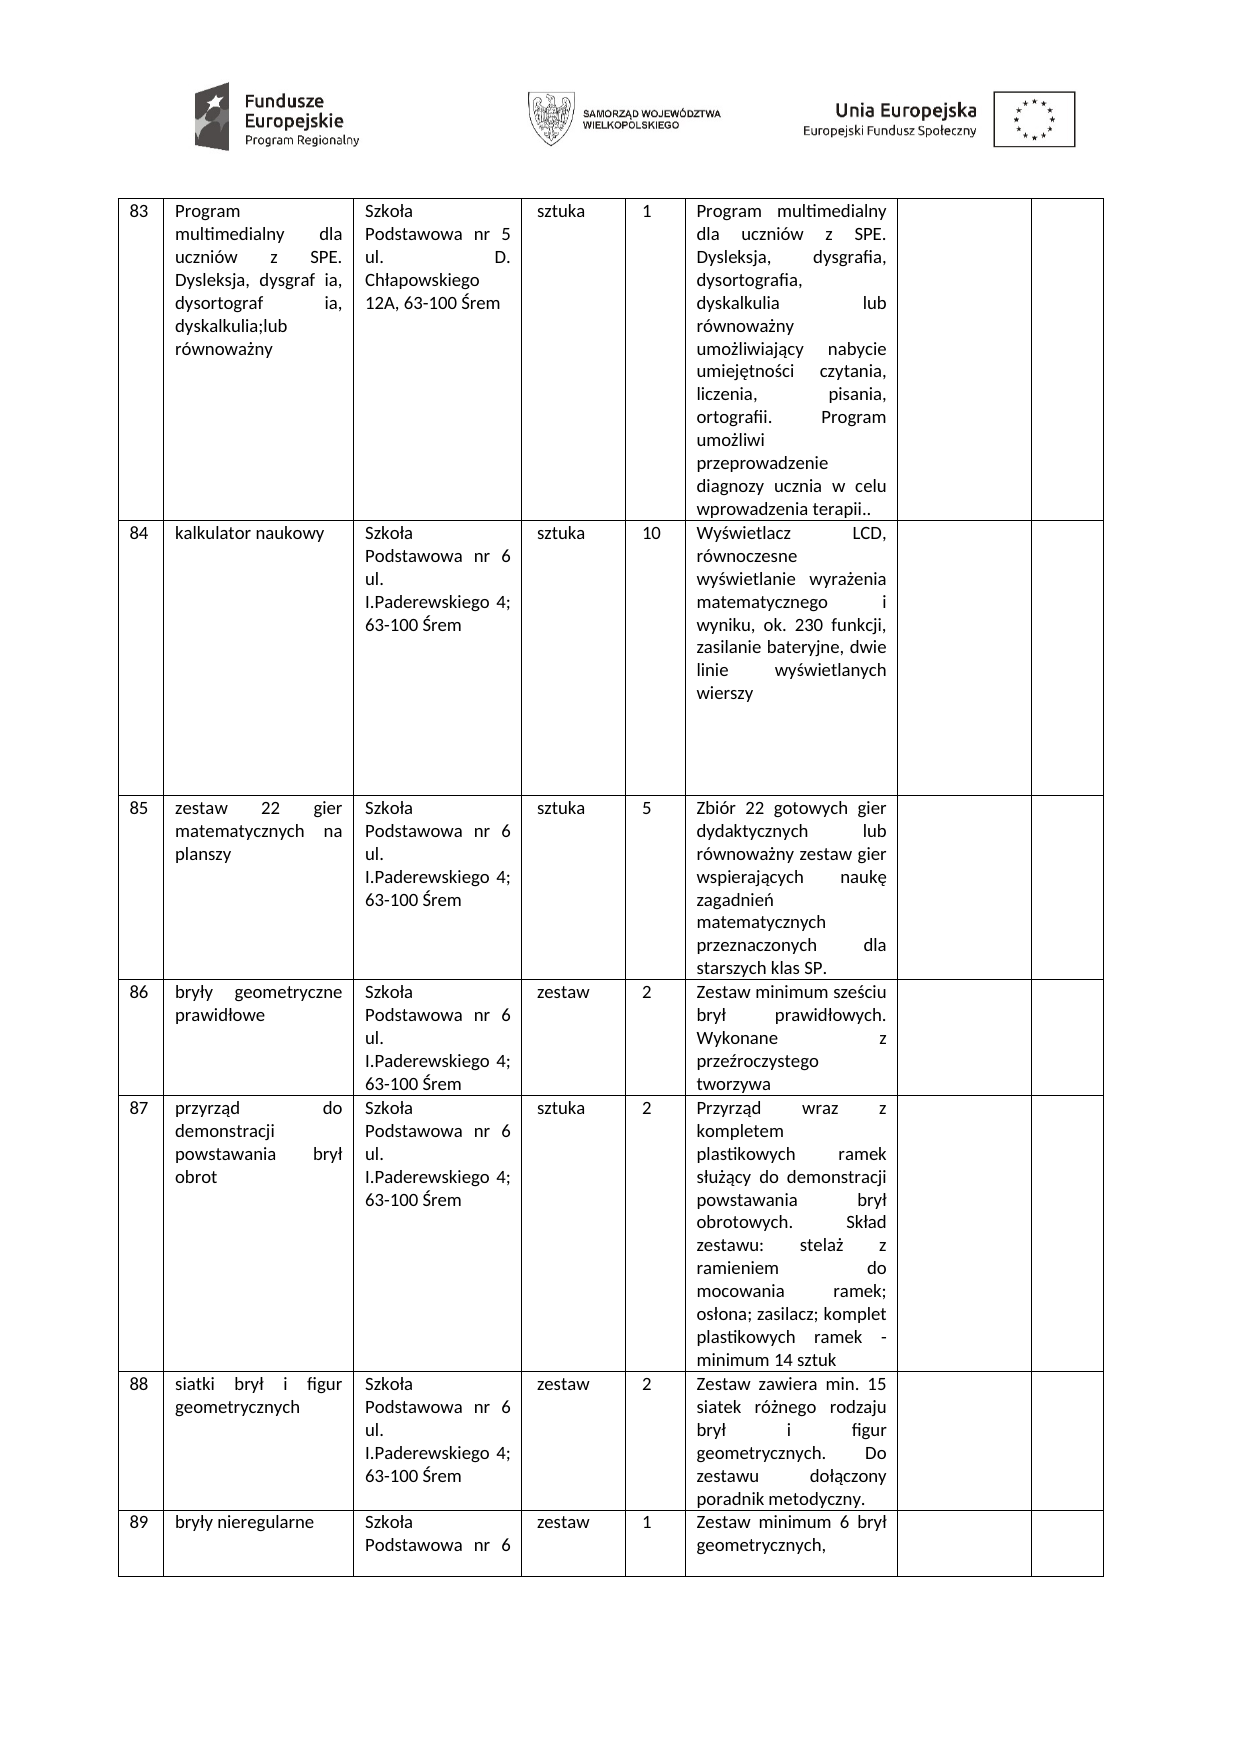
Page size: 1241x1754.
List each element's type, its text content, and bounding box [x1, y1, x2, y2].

table_cell Zbiór 22 gotowych gier dydaktycznych lub równoważny zestaw gier wspierających naukę zagadnień matematycznych przeznaczonych dla starszych klas SP. [686, 796, 897, 979]
table_cell Wyświetlacz LCD, równoczesne wyświetlanie wyrażenia matematycznego i wyniku, ok. 230 funkcji, zasilanie bateryjne, dwie linie wyświetlanych wierszy [686, 521, 897, 795]
picture [177, 73, 1093, 165]
table_cell Zestaw zawiera min. 15 siatek różnego rodzaju brył i figur geometrycznych. Do zestawu dołączony poradnik metodyczny. [686, 1372, 897, 1509]
table_cell 88 [119, 1372, 163, 1509]
table_cell [1032, 521, 1103, 795]
table_cell 10 [626, 521, 685, 795]
table_cell 84 [119, 521, 163, 795]
table_cell [898, 796, 1031, 979]
table_cell 2 [626, 980, 685, 1095]
table_cell 85 [119, 796, 163, 979]
table_cell [1032, 1372, 1103, 1509]
table_cell Zestaw minimum sześciu brył prawidłowych. Wykonane z przeźroczystego tworzywa [686, 980, 897, 1095]
table_cell 2 [626, 1372, 685, 1509]
table_cell [898, 1372, 1031, 1509]
table_cell [1032, 1511, 1103, 1576]
table_cell Szkoła Podstawowa nr 6 ul. I.Paderewskiego 4; 63-100 Śrem [354, 796, 521, 979]
table_cell zestaw [522, 980, 625, 1095]
table_cell sztuka [522, 796, 625, 979]
table_cell przyrząd do demonstracji powstawania brył obrot [164, 1096, 353, 1371]
table_cell Szkoła Podstawowa nr 5 ul. D. Chłapowskiego 12A, 63-100 Śrem [354, 199, 521, 520]
table_cell Zestaw minimum 6 brył geometrycznych, wykonanych z przeźroczystego tworzywa sztucznego z zaznaczonymi wysokościami i przekątnymi. [686, 1511, 897, 1576]
table_cell 1 [626, 199, 685, 520]
table_cell bryły nieregularne [164, 1511, 353, 1576]
table_cell kalkulator naukowy [164, 521, 353, 795]
table_cell sztuka [522, 1096, 625, 1371]
table_cell [898, 1511, 1031, 1576]
table_cell [898, 1096, 1031, 1371]
table_cell siatki brył i figur geometrycznych [164, 1372, 353, 1509]
table_cell Szkoła Podstawowa nr 6 ul. I.Paderewskiego 4; 63-100 Śrem [354, 980, 521, 1095]
table_cell Szkoła Podstawowa nr 6 ul. I.Paderewskiego 4; 63-100 Śrem [354, 1511, 521, 1576]
table_cell 86 [119, 980, 163, 1095]
table_cell bryły geometryczne prawidłowe [164, 980, 353, 1095]
table_cell zestaw 22 gier matematycznych na planszy [164, 796, 353, 979]
table_cell 87 [119, 1096, 163, 1371]
table_cell Program multimedialny dla uczniów z SPE. Dysleksja, dysgraf ia, dysortograf ia, dyskalkulia;lub równoważny [164, 199, 353, 520]
table_cell 5 [626, 796, 685, 979]
table_cell 83 [119, 199, 163, 520]
table_cell Szkoła Podstawowa nr 6 ul. I.Paderewskiego 4; 63-100 Śrem [354, 521, 521, 795]
table_cell [1032, 199, 1103, 520]
table_cell sztuka [522, 199, 625, 520]
table_cell Program multimedialny dla uczniów z SPE. Dysleksja, dysgrafia, dysortografia, dyskalkulia lub równoważny umożliwiający nabycie umiejętności czytania, liczenia, pisania, ortografii. Program umożliwi przeprowadzenie diagnozy ucznia w celu wprowadzenia terapii.. [686, 199, 897, 520]
table_cell sztuka [522, 521, 625, 795]
table_cell Szkoła Podstawowa nr 6 ul. I.Paderewskiego 4; 63-100 Śrem [354, 1372, 521, 1509]
table_cell [1032, 1096, 1103, 1371]
table_cell [898, 199, 1031, 520]
table_cell 89 [119, 1511, 163, 1576]
table_cell [1032, 796, 1103, 979]
table_cell zestaw [522, 1511, 625, 1576]
table_cell 2 [626, 1096, 685, 1371]
table_cell [898, 521, 1031, 795]
table_cell Szkoła Podstawowa nr 6 ul. I.Paderewskiego 4; 63-100 Śrem [354, 1096, 521, 1371]
table_cell 1 [626, 1511, 685, 1576]
table_cell [1032, 980, 1103, 1095]
table_cell Przyrząd wraz z kompletem plastikowych ramek służący do demonstracji powstawania brył obrotowych. Skład zestawu: stelaż z ramieniem do mocowania ramek; osłona; zasilacz; komplet plastikowych ramek -minimum 14 sztuk [686, 1096, 897, 1371]
table_cell [898, 980, 1031, 1095]
table_cell zestaw [522, 1372, 625, 1509]
